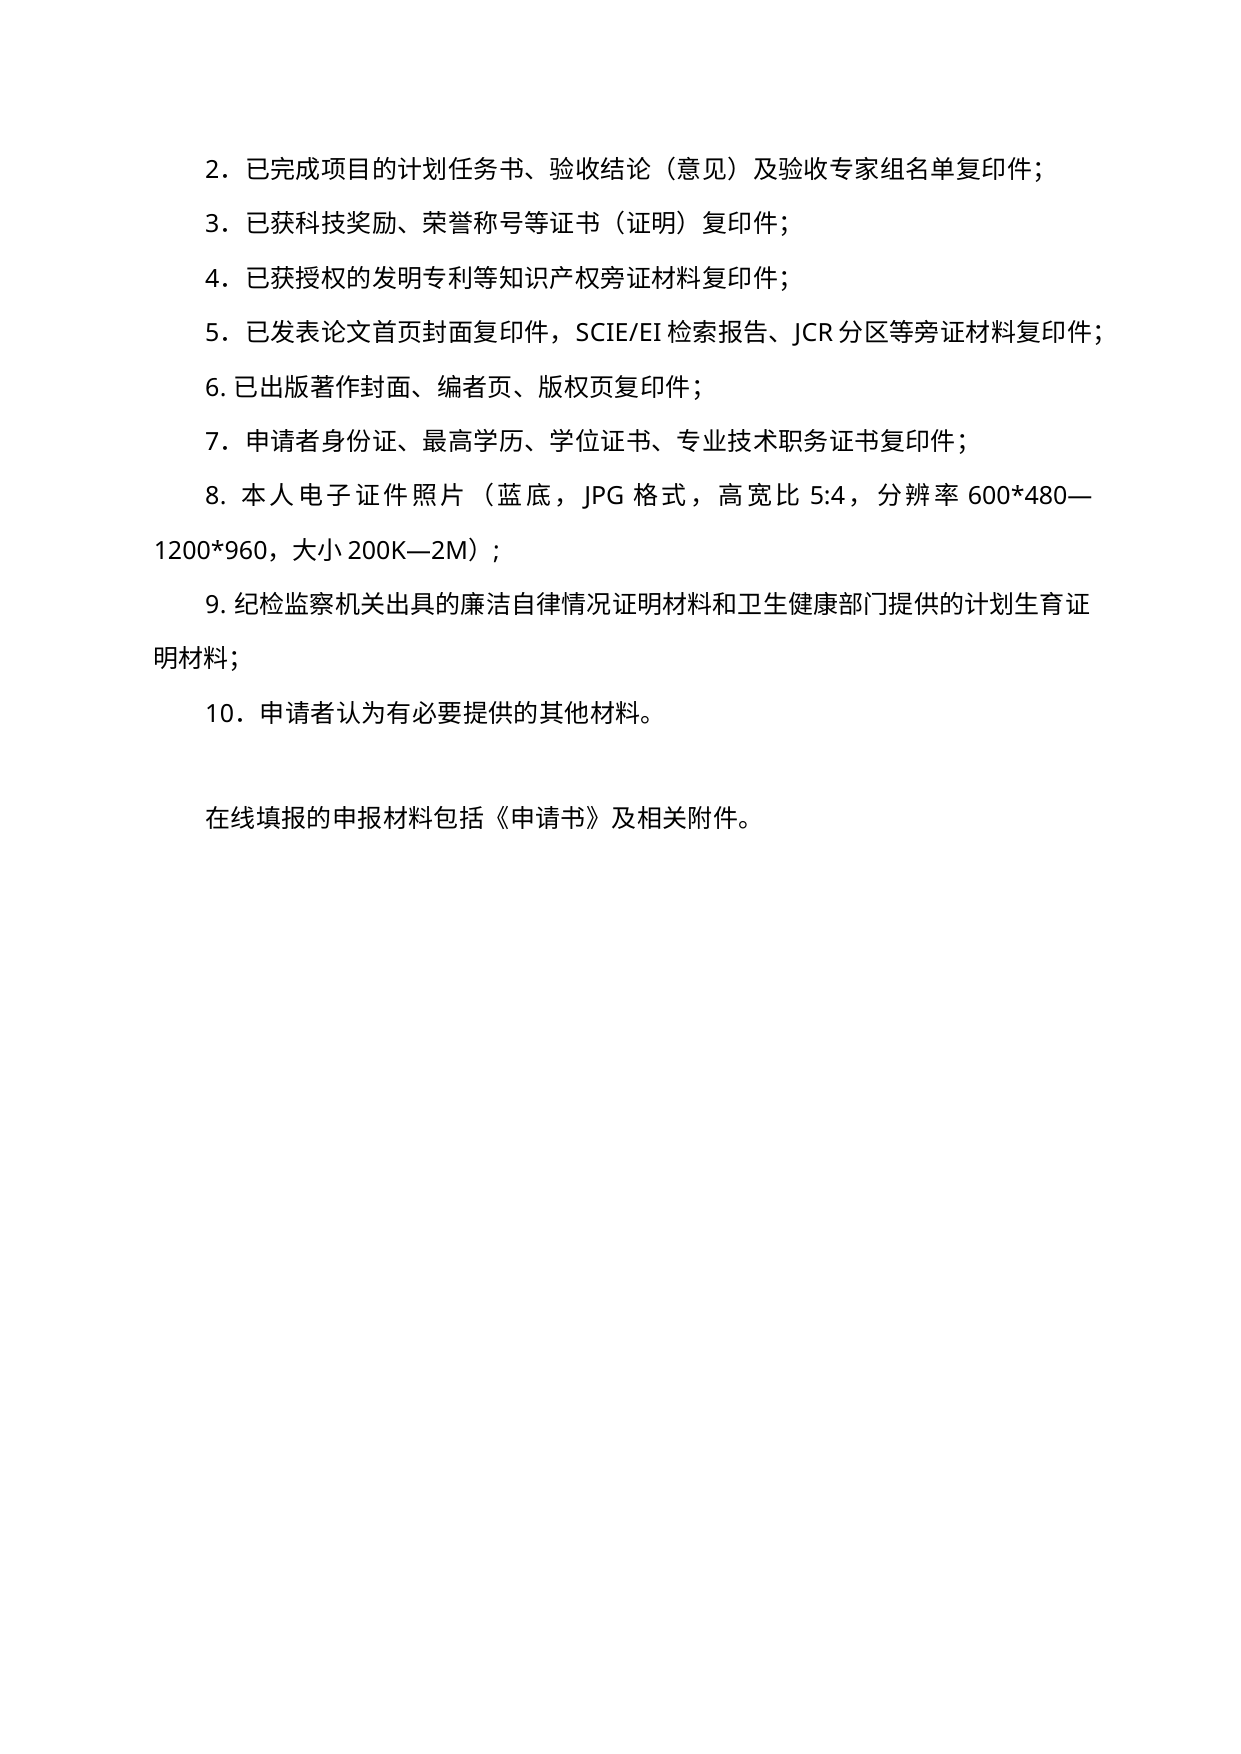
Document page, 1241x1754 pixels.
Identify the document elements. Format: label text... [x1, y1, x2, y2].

text 4．已获授权的发明专利等知识产权旁证材料复印件； [153, 258, 1092, 294]
text 在线填报的申报材料包括《申请书》及相关附件。 [153, 799, 1092, 835]
text 2．已完成项目的计划任务书、验收结论（意见）及验收专家组名单复印件； [153, 149, 1092, 186]
text 9. 纪检监察机关出具的廉洁自律情况证明材料和卫生健康部门提供的计划生育证明材料； [153, 584, 1092, 675]
text 6. 已出版著作封面、编者页、版权页复印件； [153, 367, 1092, 403]
text 10．申请者认为有必要提供的其他材料。 [153, 693, 1092, 729]
text 8. 本人电子证件照片（蓝底，JPG格式，高宽比5:4，分辨率600*480—1200*960，大小200K—2M）; [153, 476, 1092, 566]
text 7．申请者身份证、最高学历、学位证书、专业技术职务证书复印件； [153, 421, 1092, 458]
text 3．已获科技奖励、荣誉称号等证书（证明）复印件； [153, 204, 1092, 240]
text 5．已发表论文首页封面复印件，SCIE/EI检索报告、JCR分区等旁证材料复印件； [153, 313, 1092, 349]
